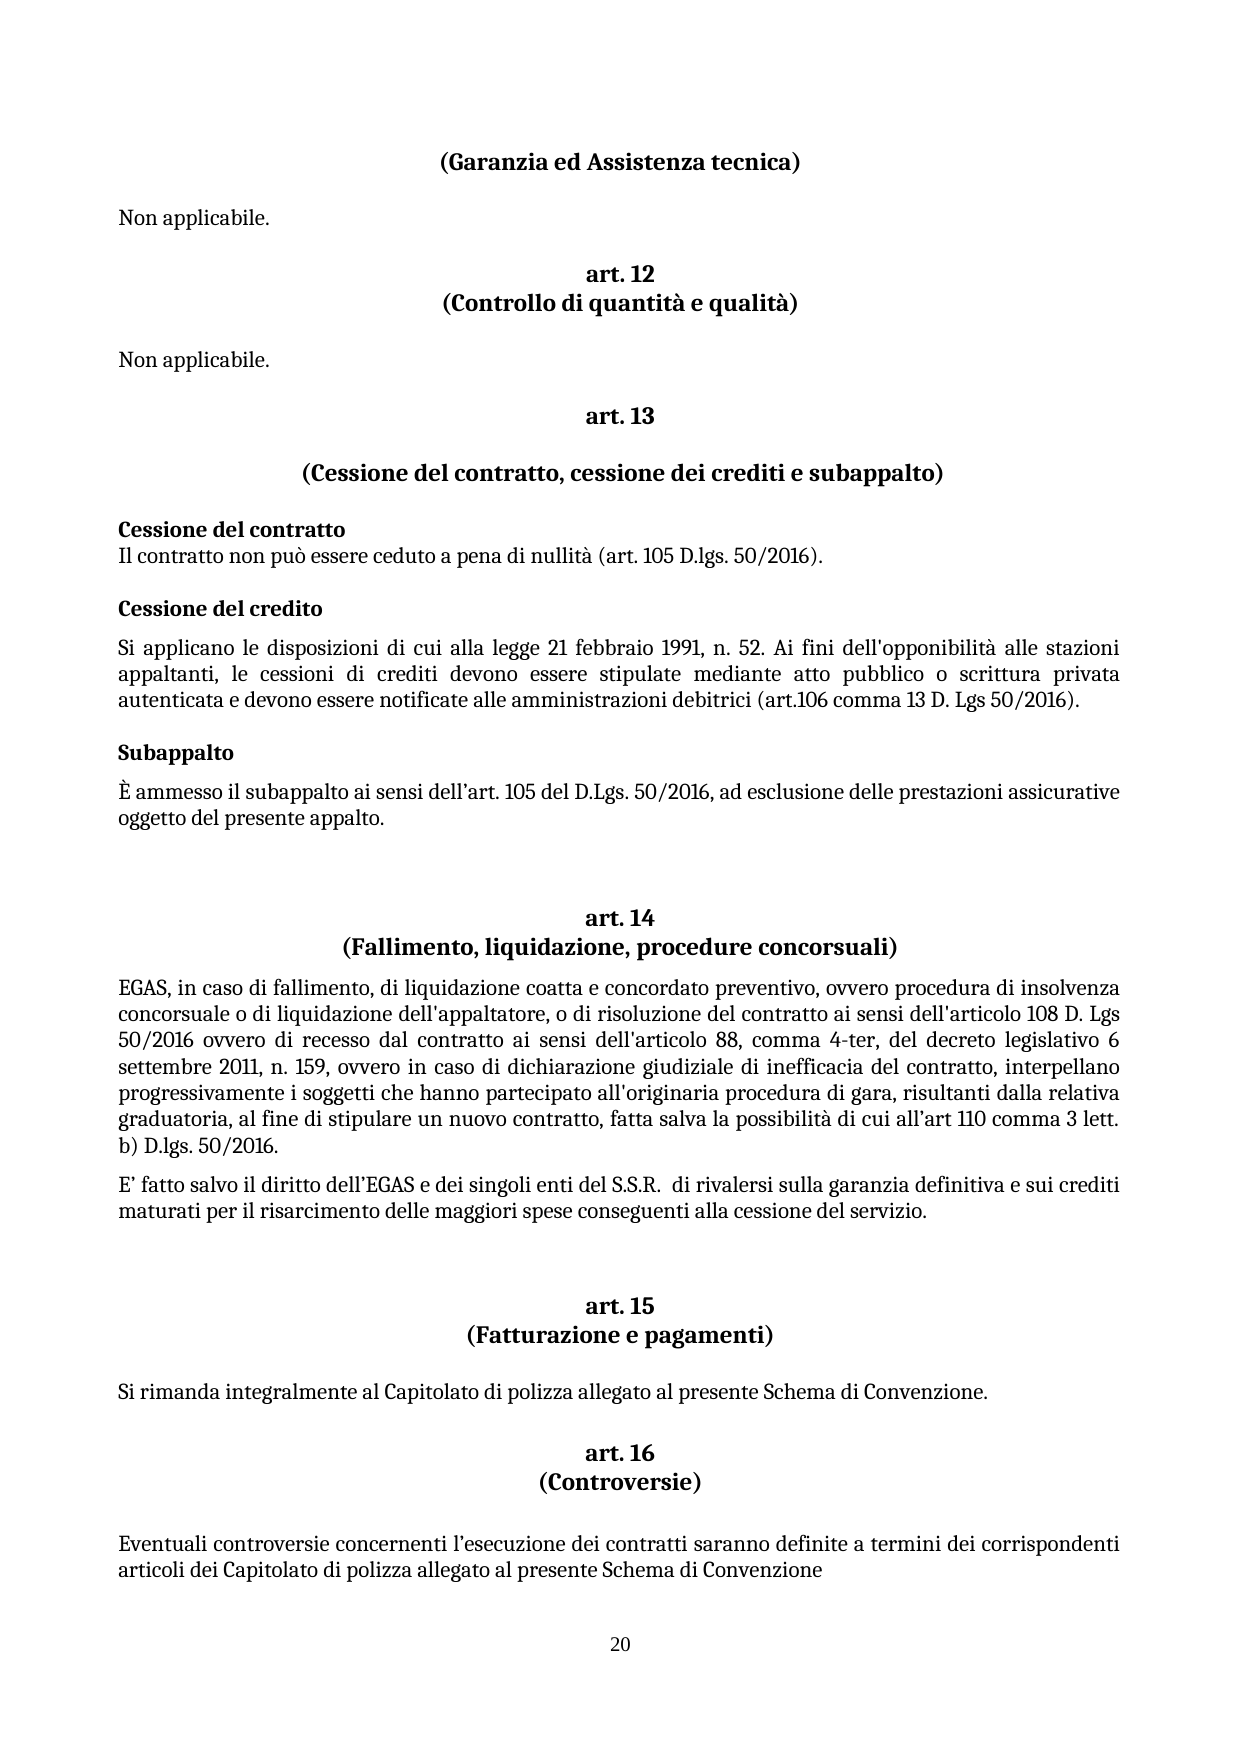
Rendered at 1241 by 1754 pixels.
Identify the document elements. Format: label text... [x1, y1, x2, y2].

text (Fatturazione e pagamenti) [118, 1321, 1122, 1350]
text Cessione del credito [118, 596, 1122, 622]
text Non applicabile. [118, 346, 1122, 373]
text (Fallimento, liquidazione, procedure concorsuali) [118, 933, 1122, 962]
text (Controllo di quantità e qualità) [118, 289, 1122, 318]
text È ammesso il subappalto ai sensi dell’art. 105 del D.Lgs. 50/2016, ad esclusione delle prestazioni assicurative oggetto del presente appalto. [118, 779, 1122, 831]
text art. 14 [118, 904, 1122, 933]
text Subappalto [118, 740, 1122, 766]
text Eventuali controversie concernenti l’esecuzione dei contratti saranno definite a termini dei corrispondenti articoli dei Capitolato di polizza allegato al presente Schema di Convenzione [118, 1530, 1122, 1583]
text art. 13 [118, 402, 1122, 430]
text Non applicabile. [118, 205, 1122, 231]
text Si applicano le disposizioni di cui alla legge 21 febbraio 1991, n. 52. Ai fini dell'opponibilità alle stazioni appaltanti, le cessioni di crediti devono essere stipulate mediante atto pubblico o scrittura privata autenticata e devono essere notificate alle amministrazioni debitrici (art.106 comma 13 D. Lgs 50/2016). [118, 634, 1122, 713]
text art. 12 [118, 260, 1122, 289]
text Si rimanda integralmente al Capitolato di polizza allegato al presente Schema di Convenzione. [118, 1378, 1122, 1405]
text (Cessione del contratto, cessione dei crediti e subappalto) [118, 459, 1122, 488]
text (Controversie) [118, 1468, 1122, 1496]
text Cessione del contratto [118, 517, 1122, 543]
text Il contratto non può essere ceduto a pena di nullità (art. 105 D.lgs. 50/2016). [118, 543, 1122, 569]
text (Garanzia ed Assistenza tecnica) [118, 148, 1122, 176]
text art. 16 [118, 1439, 1122, 1468]
text E’ fatto salvo il diritto dell’EGAS e dei singoli enti del S.S.R. di rivalersi sulla garanzia definitiva e sui crediti maturati per il risarcimento delle maggiori spese conseguenti alla cessione del servizio. [118, 1171, 1122, 1224]
text art. 15 [118, 1292, 1122, 1321]
text EGAS, in caso di fallimento, di liquidazione coatta e concordato preventivo, ovvero procedura di insolvenza concorsuale o di liquidazione dell'appaltatore, o di risoluzione del contratto ai sensi dell'articolo 108 D. Lgs 50/2016 ovvero di recesso dal contratto ai sensi dell'articolo 88, comma 4-ter, del decreto legislativo 6 settembre 2011, n. 159, ovvero in caso di dichiarazione giudiziale di inefficacia del contratto, interpellano progressivamente i soggetti che hanno partecipato all'originaria procedura di gara, risultanti dalla relativa graduatoria, al fine di stipulare un nuovo contratto, fatta salva la possibilità di cui all’art 110 comma 3 lett. b) D.lgs. 50/2016. [118, 974, 1122, 1159]
